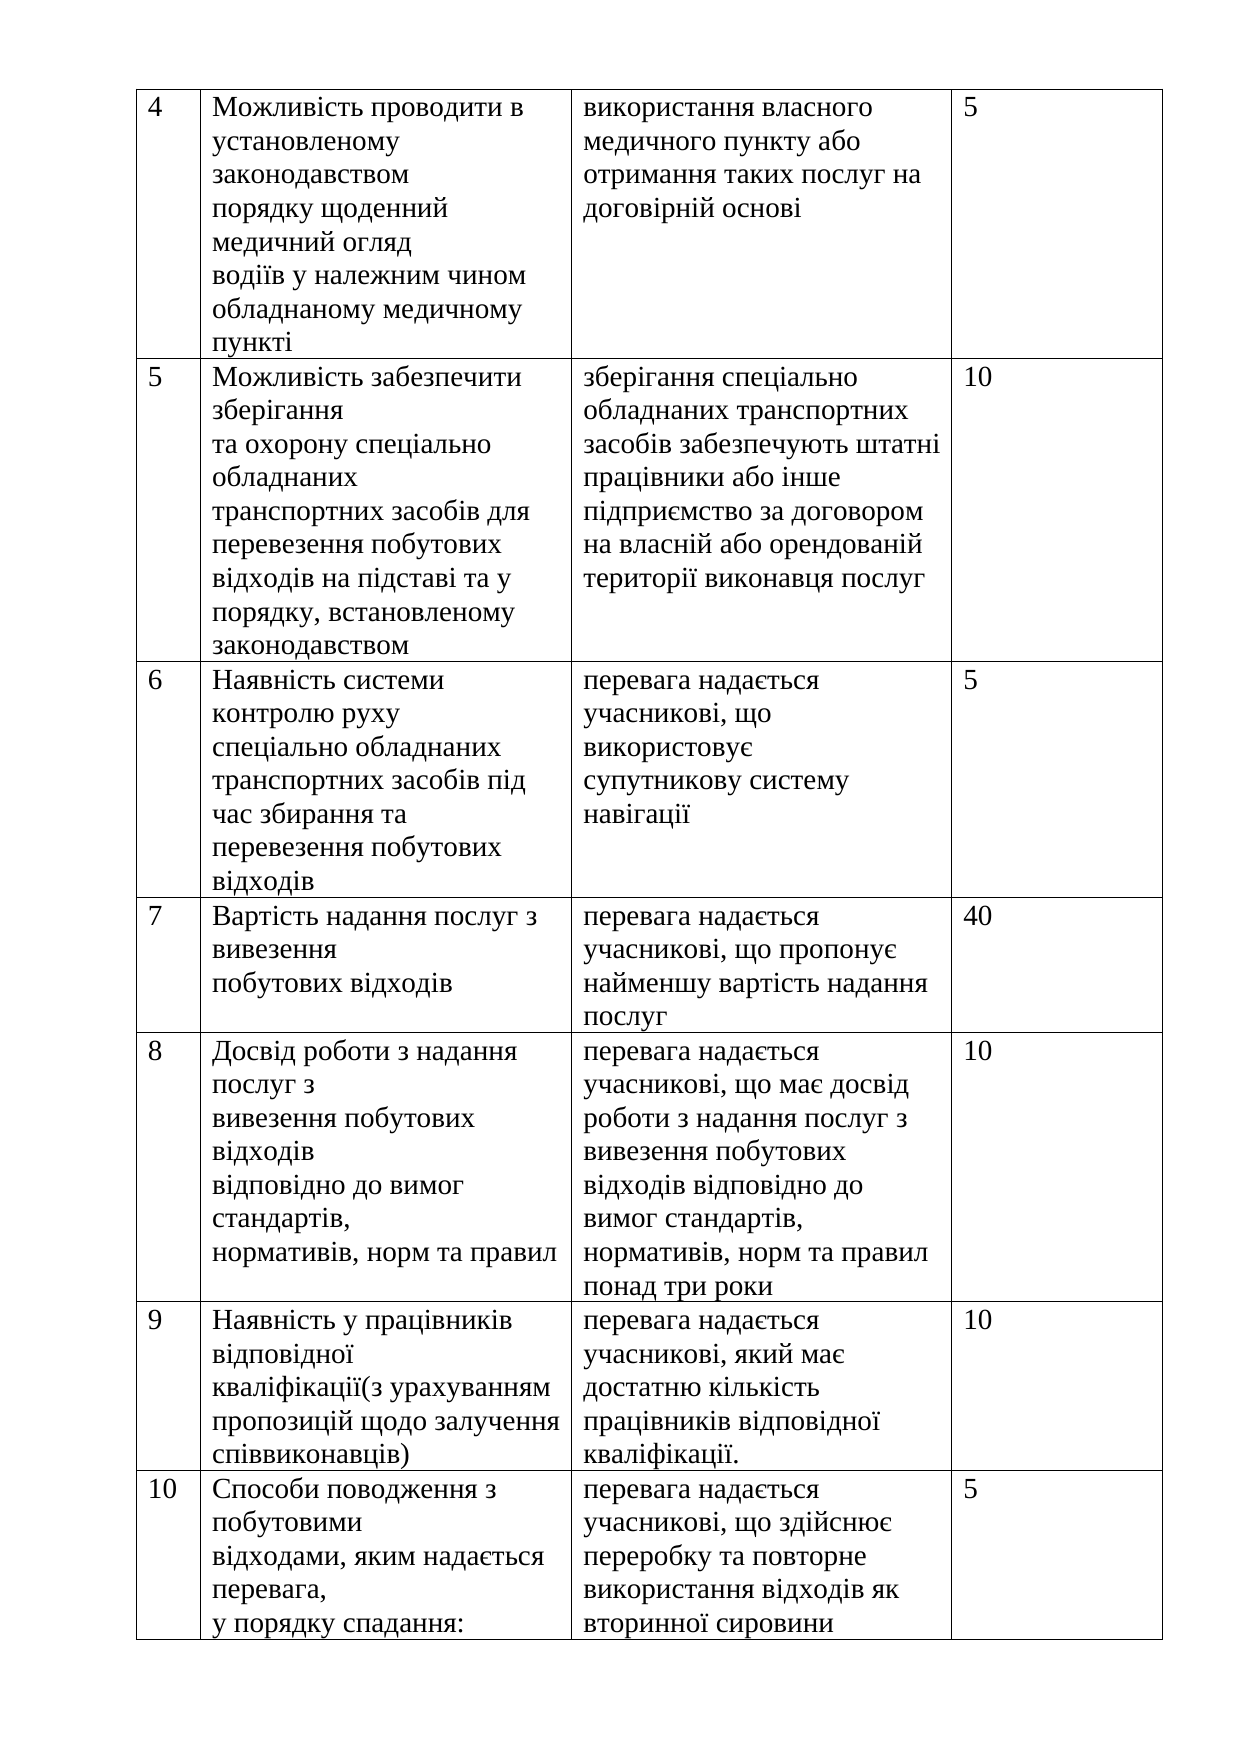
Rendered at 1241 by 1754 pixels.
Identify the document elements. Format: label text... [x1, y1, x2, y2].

table_cell Наявність системи контролю руху спеціально обладнаних транспортних засобів під час збирання та перевезення побутових відходів [201, 662, 571, 897]
table_cell 7 [137, 898, 200, 1032]
table_cell 5 [137, 359, 200, 661]
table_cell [201, 1471, 571, 1639]
table_cell Можливість проводити в установленому законодавством порядку щоденний медичний огляд водіїв у належним чином обладнаному медичному пункті [201, 90, 571, 358]
table_cell 9 [137, 1302, 200, 1470]
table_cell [572, 1471, 951, 1639]
table_cell Досвід роботи з надання послуг з вивезення побутових відходів відповідно до вимог стандартів, нормативів, норм та правил [201, 1033, 571, 1301]
table_cell 4 [137, 90, 200, 358]
table_cell перевага надається учасникові, що використовує супутникову систему навігації [572, 662, 951, 897]
table_cell перевага надається учасникові, що пропонує найменшу вартість надання послуг [572, 898, 951, 1032]
table_cell 6 [137, 662, 200, 897]
table_cell 5 [952, 90, 1162, 358]
table_cell 5 [952, 662, 1162, 897]
table_cell використання власного медичного пункту або отримання таких послуг на договірній основі [572, 90, 951, 358]
table_cell перевага надається учасникові, що має досвід роботи з надання послуг з вивезення побутових відходів відповідно до вимог стандартів, нормативів, норм та правил понад три роки [572, 1033, 951, 1301]
table_cell перевага надається учасникові, який має достатню кількість працівників відповідної кваліфікації. [572, 1302, 951, 1470]
table_cell Наявність у працівників відповідної кваліфікації(з урахуванням пропозицій щодо залучення співвиконавців) [201, 1302, 571, 1470]
table_cell 8 [137, 1033, 200, 1301]
table_cell 10 [137, 1471, 200, 1639]
table_cell 5 [952, 1471, 1162, 1639]
table_cell 10 [952, 359, 1162, 661]
table_cell 10 [952, 1033, 1162, 1301]
table_cell Вартість надання послуг з вивезення побутових відходів [201, 898, 571, 1032]
table_cell зберігання спеціально обладнаних транспортних засобів забезпечують штатні працівники або інше підприємство за договором на власній або орендованій території виконавця послуг [572, 359, 951, 661]
table_cell Можливість забезпечити зберігання та охорону спеціально обладнаних транспортних засобів для перевезення побутових відходів на підставі та у порядку, встановленому законодавством [201, 359, 571, 661]
table_cell 10 [952, 1302, 1162, 1470]
table_cell 40 [952, 898, 1162, 1032]
